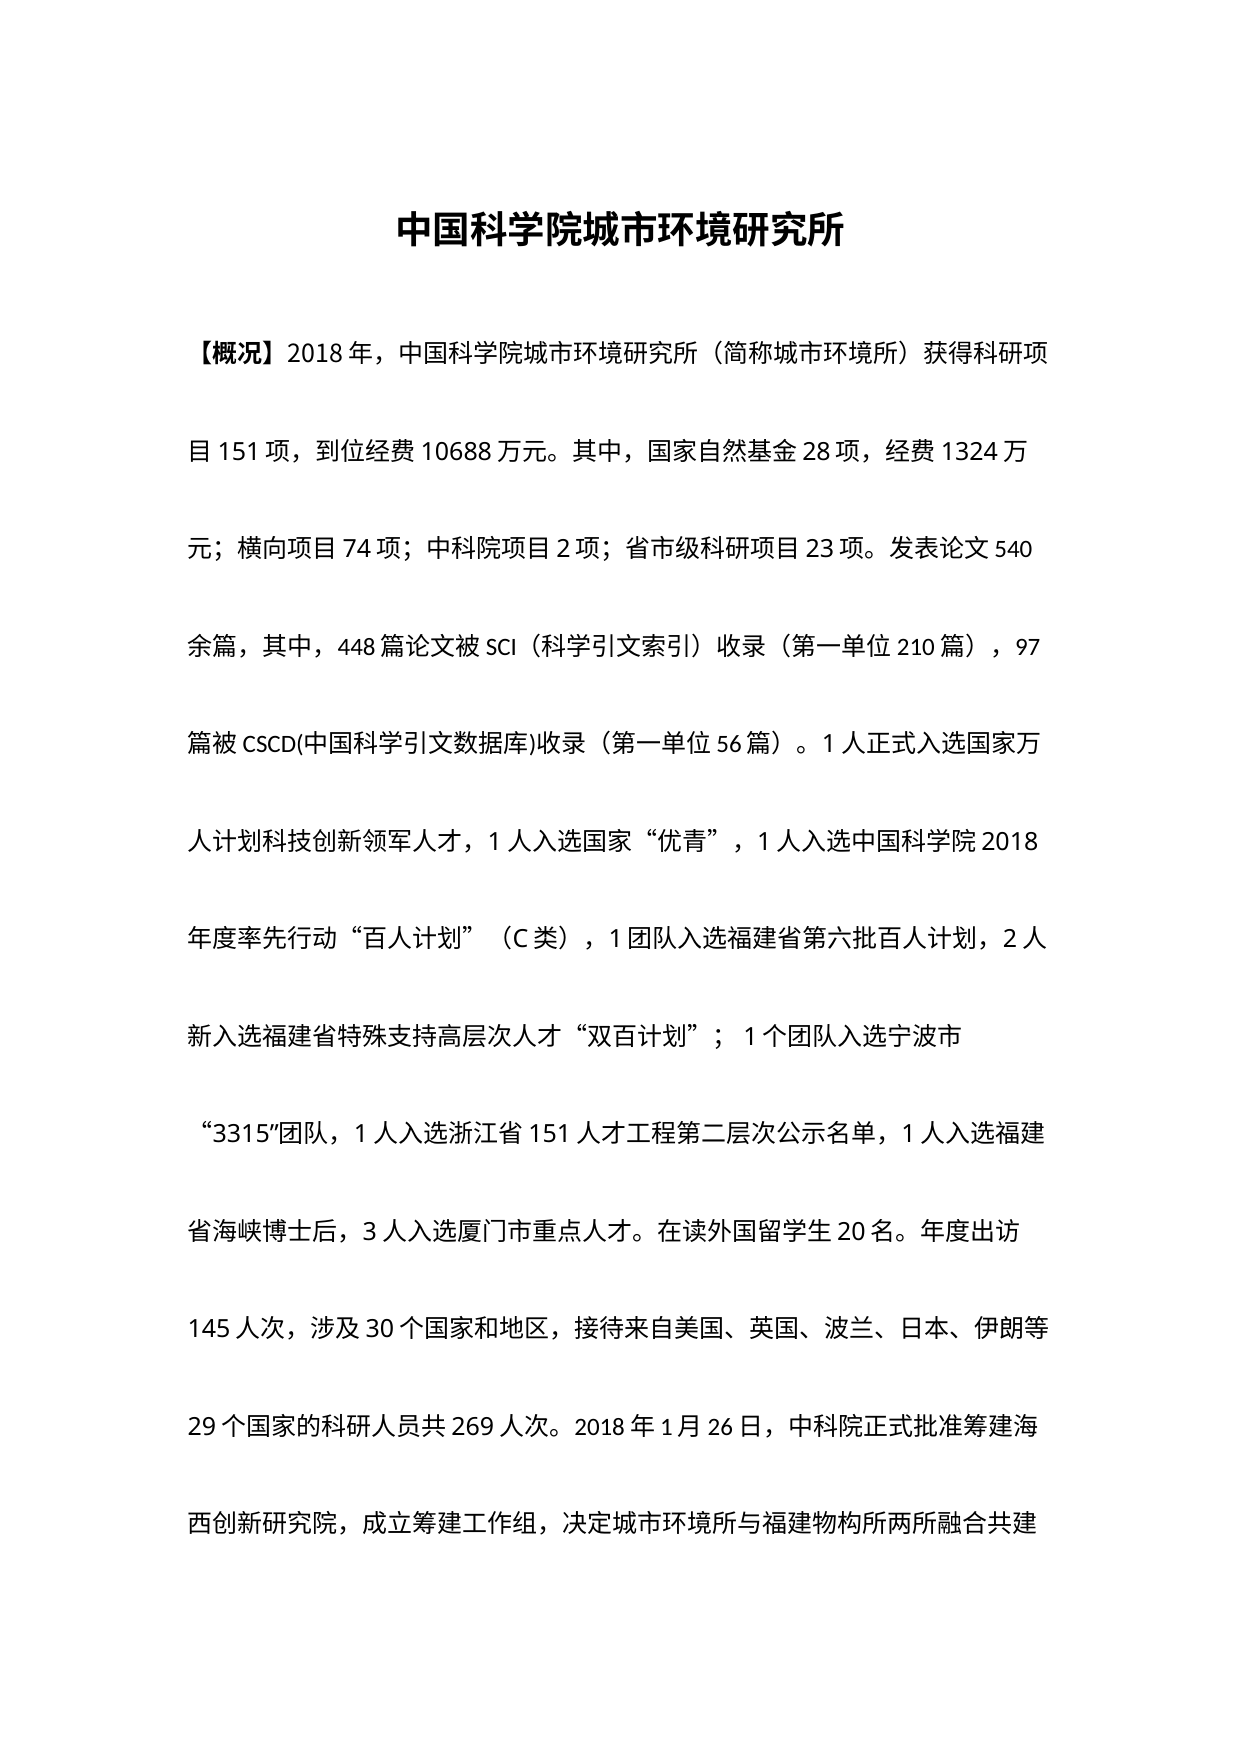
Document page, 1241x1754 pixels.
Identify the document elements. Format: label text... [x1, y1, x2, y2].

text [187, 319, 1053, 1554]
text 中国科学院城市环境研究所 [187, 194, 1053, 259]
